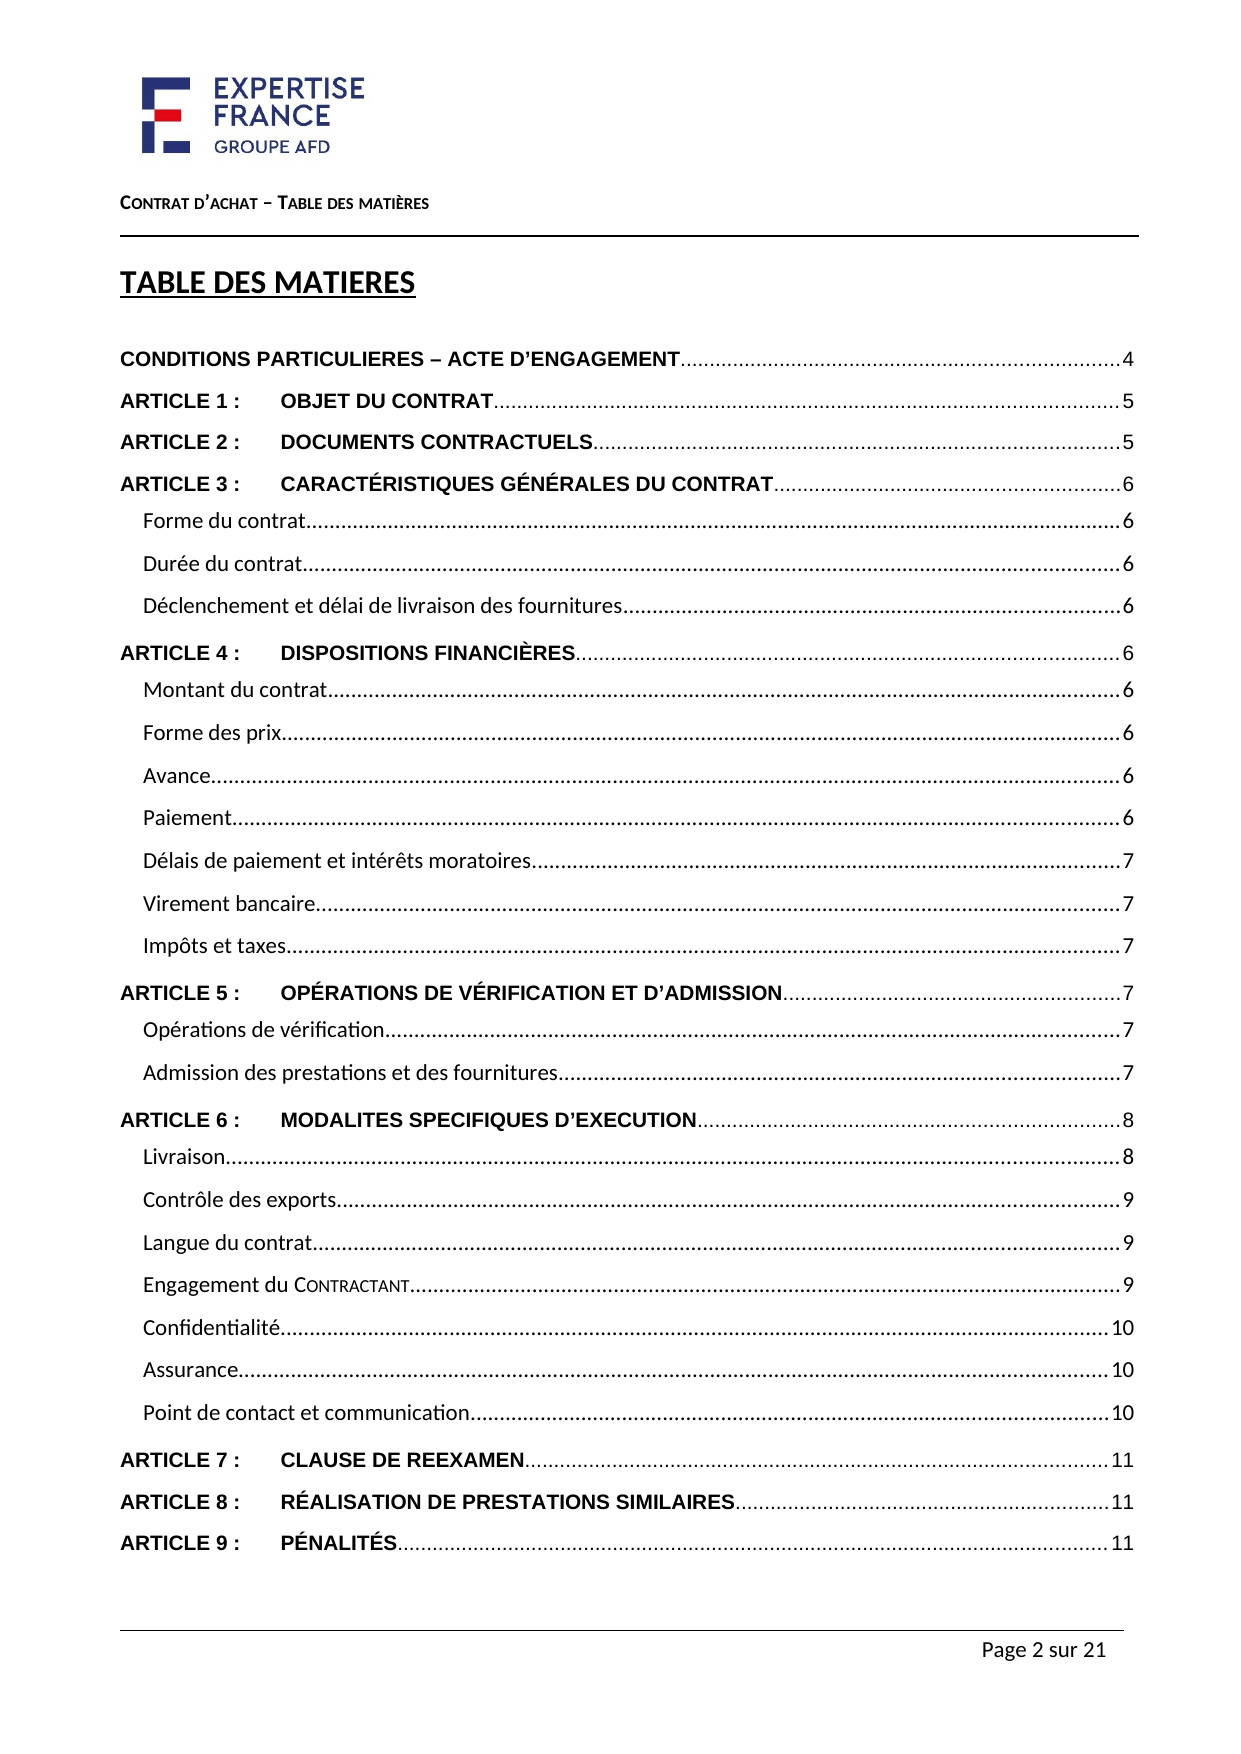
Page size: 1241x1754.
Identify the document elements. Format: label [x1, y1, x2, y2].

picture [120, 45, 391, 184]
